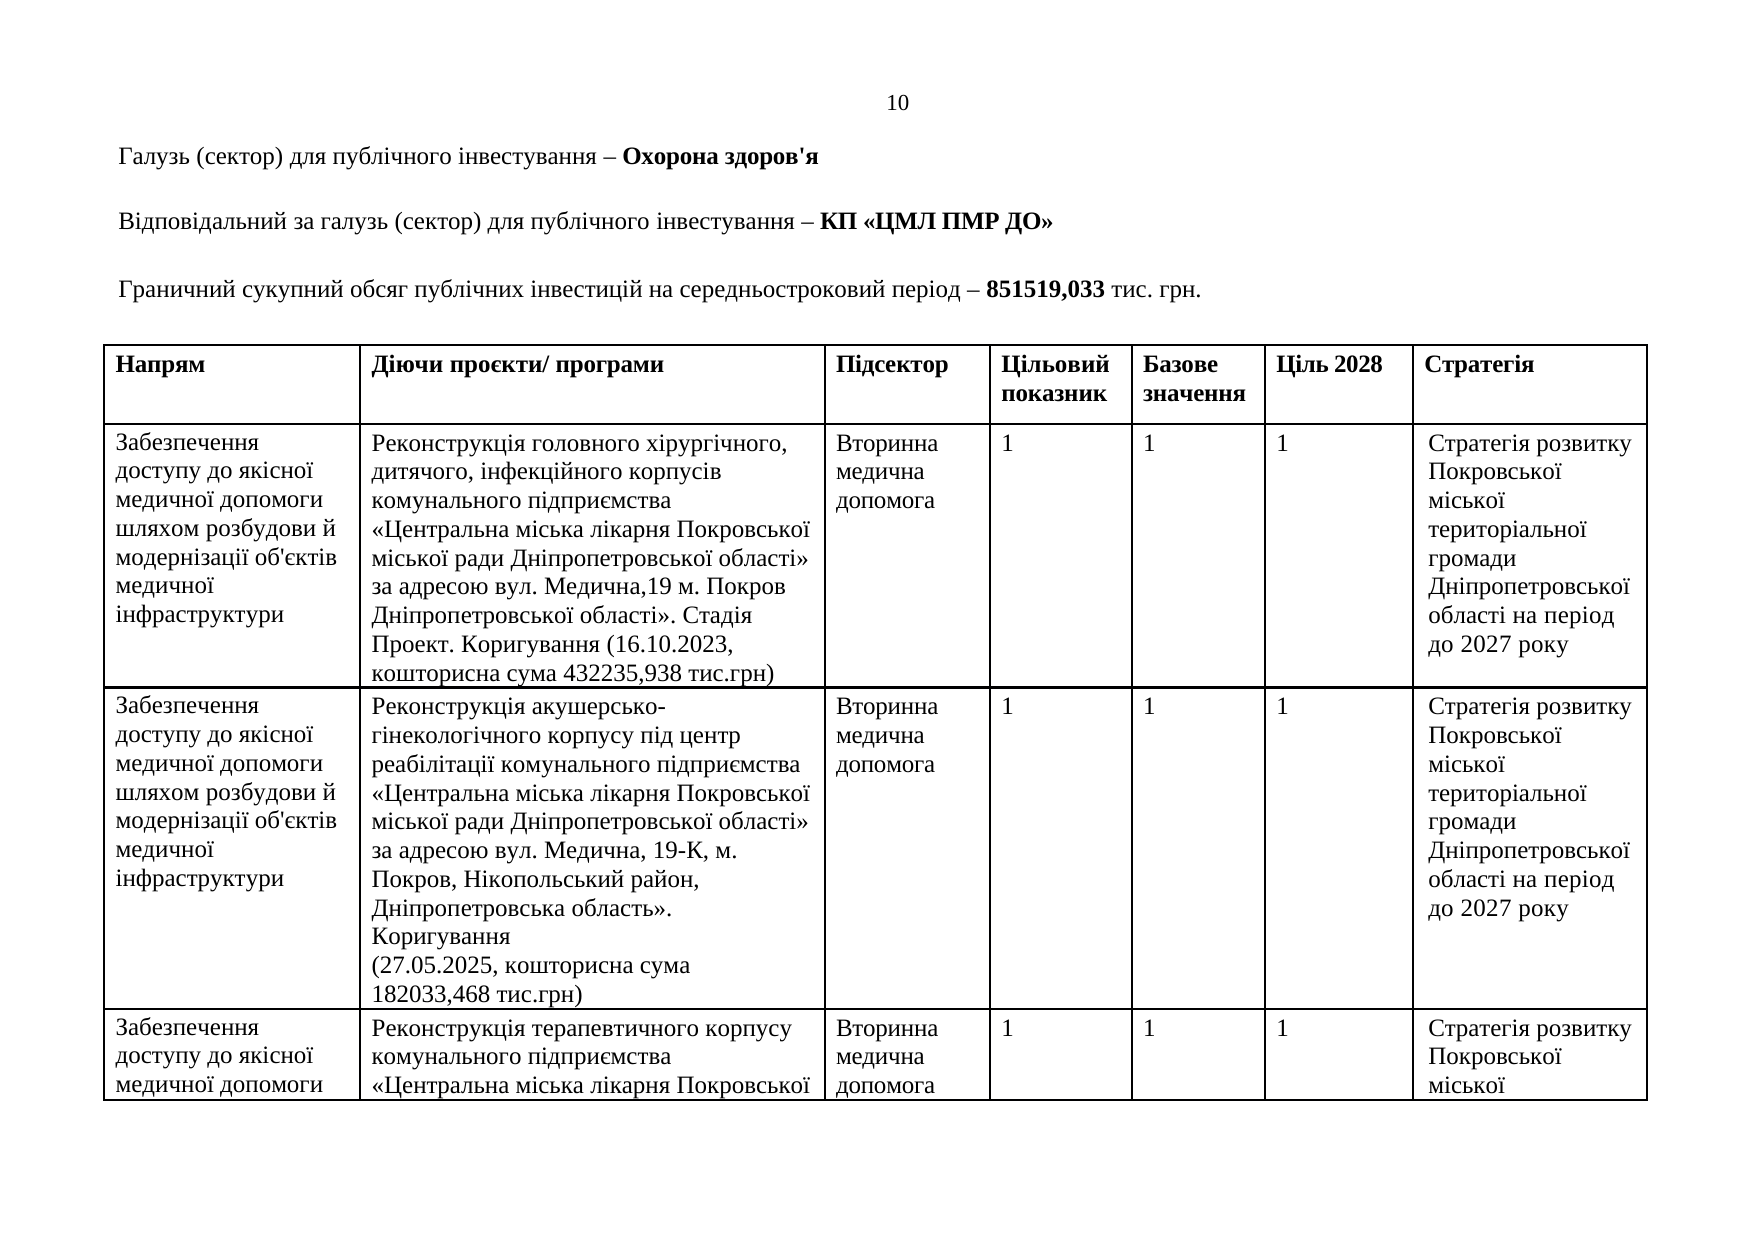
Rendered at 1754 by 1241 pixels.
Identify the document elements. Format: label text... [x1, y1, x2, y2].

table_cell Забезпечення доступу до якісної медичної допомоги шляхом розбудови й модернізації об'єктів медичної інфраструктури [105, 425, 359, 686]
table_header Підсектор [826, 346, 989, 423]
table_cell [361, 1010, 824, 1099]
table_cell 1 [1266, 689, 1412, 1008]
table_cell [1414, 1010, 1646, 1099]
table_cell 1 [1133, 1010, 1264, 1099]
table_cell Вторинна медична допомога [826, 689, 989, 1008]
table_cell Стратегія розвитку Покровської міської територіальної громади Дніпропетровської області на період до 2027 року [1414, 689, 1646, 1008]
table_header Цільовий показник [991, 346, 1131, 423]
table_header Діючи проєкти/ програми [361, 346, 824, 423]
table_header Напрям [105, 346, 359, 423]
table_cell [105, 1010, 359, 1099]
table_cell 1 [1133, 689, 1264, 1008]
text Відповідальний за галузь (сектор) для публічного інвестування – КП «ЦМЛ ПМР ДО» [118, 206, 1677, 235]
table_cell 1 [1133, 425, 1264, 686]
table_cell 1 [1266, 1010, 1412, 1099]
text Граничний сукупний обсяг публічних інвестицій на середньостроковий період – 851519,033 тис. грн. [118, 274, 1677, 303]
table_cell Реконструкція акушерсько-гінекологічного корпусу під центр реабілітації комунального підприємства «Центральна міська лікарня Покровської міської ради Дніпропетровської області» за адресою вул. Медична, 19-К, м. Покров, Нікопольський район, Дніпропетровська область». Коригування (27.05.2025, кошторисна сума 182033,468 тис.грн) [361, 689, 824, 1008]
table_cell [826, 1010, 989, 1099]
table_cell Забезпечення доступу до якісної медичної допомоги шляхом розбудови й модернізації об'єктів медичної інфраструктури [105, 689, 359, 1008]
table_cell 1 [991, 1010, 1131, 1099]
table_header Стратегія [1414, 346, 1646, 423]
table_cell Реконструкція головного хірургічного, дитячого, інфекційного корпусів комунального підприємства «Центральна міська лікарня Покровської міської ради Дніпропетровської області» за адресою вул. Медична,19 м. Покров Дніпропетровської області». Стадія Проект. Коригування (16.10.2023, кошторисна сума 432235,938 тис.грн) [361, 425, 824, 686]
text Галузь (сектор) для публічного інвестування – Охорона здоров'я [118, 141, 1677, 170]
table_header Ціль 2028 [1266, 346, 1412, 423]
table_cell Вторинна медична допомога [826, 425, 989, 686]
table_cell 1 [1266, 425, 1412, 686]
table_cell 1 [991, 689, 1131, 1008]
table_cell Стратегія розвитку Покровської міської територіальної громади Дніпропетровської області на період до 2027 року [1414, 425, 1646, 686]
table_cell 1 [991, 425, 1131, 686]
table_header Базове значення [1133, 346, 1264, 423]
